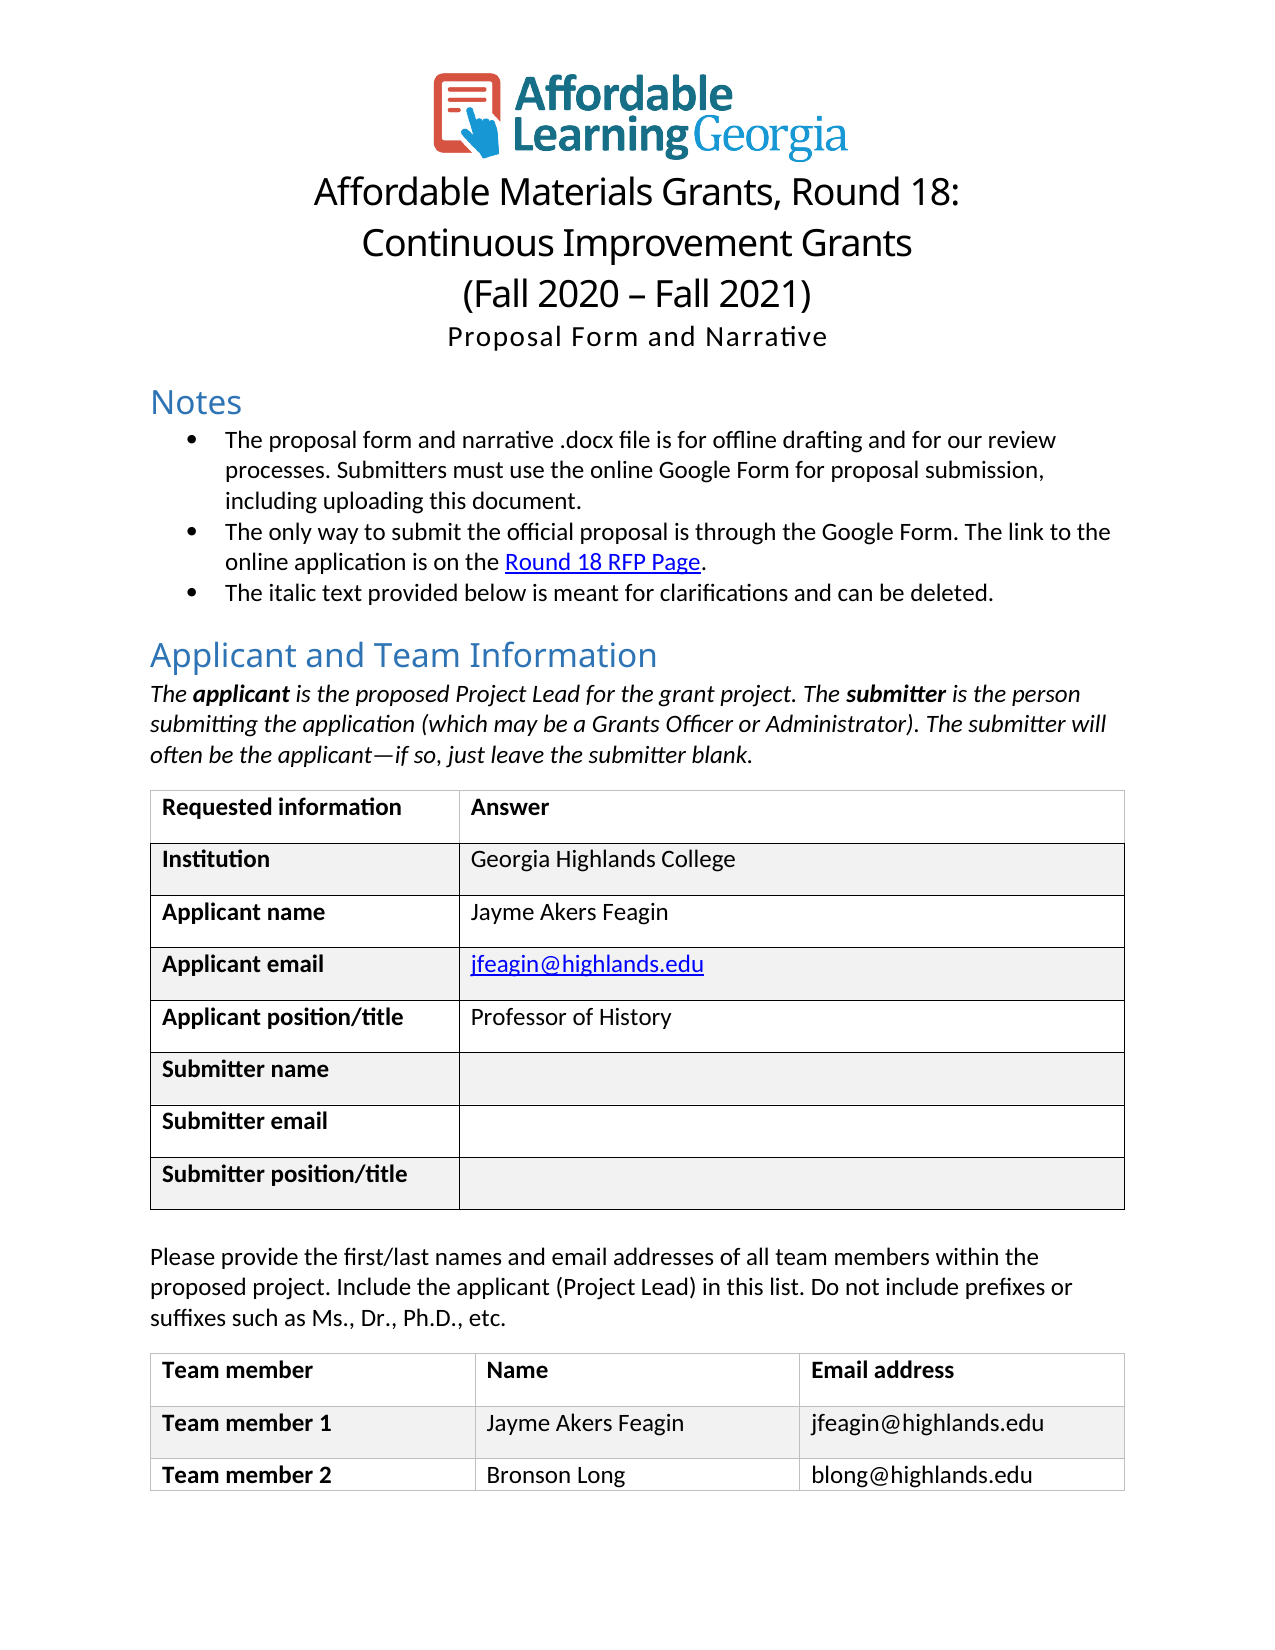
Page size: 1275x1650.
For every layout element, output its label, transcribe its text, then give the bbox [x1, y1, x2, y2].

title Affordable Materials Grants, Round 18: [150, 165, 1125, 216]
list The only way to submit the official proposal is through the Google Form. The link to the online application is on the Round 18 RFP Page. [187, 516, 1125, 577]
table_header Team member [151, 1354, 475, 1406]
table_cell Professor of History [460, 1001, 1124, 1052]
table_cell blong@highlands.edu [800, 1459, 1124, 1489]
table_cell Applicant email [151, 948, 459, 1000]
table_cell Jayme Akers Feagin [476, 1407, 799, 1458]
list The proposal form and narrative .docx file is for offline drafting and for our review processes. Submitters must use the online Google Form for proposal submission, including uploading this document. [187, 424, 1125, 516]
table_cell [460, 1106, 1124, 1157]
table_cell Jayme Akers Feagin [460, 896, 1124, 947]
subtitle Notes [150, 379, 1125, 424]
title (Fall 2020 – Fall 2021) [150, 267, 1125, 318]
text The applicant is the proposed Project Lead for the grant project. The submitter is the person submitting the application (which may be a Grants Officer or Administrator). The submitter will often be the applicant—if so, just leave the submitter blank. [150, 678, 1125, 769]
table_header Name [476, 1354, 799, 1406]
text Please provide the first/last names and email addresses of all team members within the proposed project. Include the applicant (Project Lead) in this list. Do not include prefixes or suffixes such as Ms., Dr., Ph.D., etc. [150, 1210, 1125, 1332]
table_cell Submitter email [151, 1106, 459, 1157]
table_cell Institution [151, 844, 459, 895]
table_header Requested information [151, 791, 459, 842]
table_cell jfeagin@highlands.edu [800, 1407, 1124, 1458]
table_cell Team member 1 [151, 1407, 475, 1458]
subtitle Proposal Form and Narrative [150, 318, 1125, 354]
table_cell Applicant name [151, 896, 459, 947]
table_cell jfeagin@highlands.edu [460, 948, 1124, 1000]
table_cell [460, 1158, 1124, 1209]
table_cell Bronson Long [476, 1459, 799, 1489]
table_header Email address [800, 1354, 1124, 1406]
table_cell Submitter position/title [151, 1158, 459, 1209]
title Continuous Improvement Grants [150, 216, 1125, 267]
table_cell Georgia Highlands College [460, 844, 1124, 895]
list The italic text provided below is meant for clarifications and can be deleted. [187, 577, 1125, 607]
table_cell Team member 2 [151, 1459, 475, 1489]
table_cell Submitter name [151, 1053, 459, 1104]
table_header Answer [460, 791, 1124, 842]
picture [421, 60, 854, 166]
table_cell Applicant position/title [151, 1001, 459, 1052]
table_cell [460, 1053, 1124, 1104]
subtitle Applicant and Team Information [150, 632, 1125, 678]
